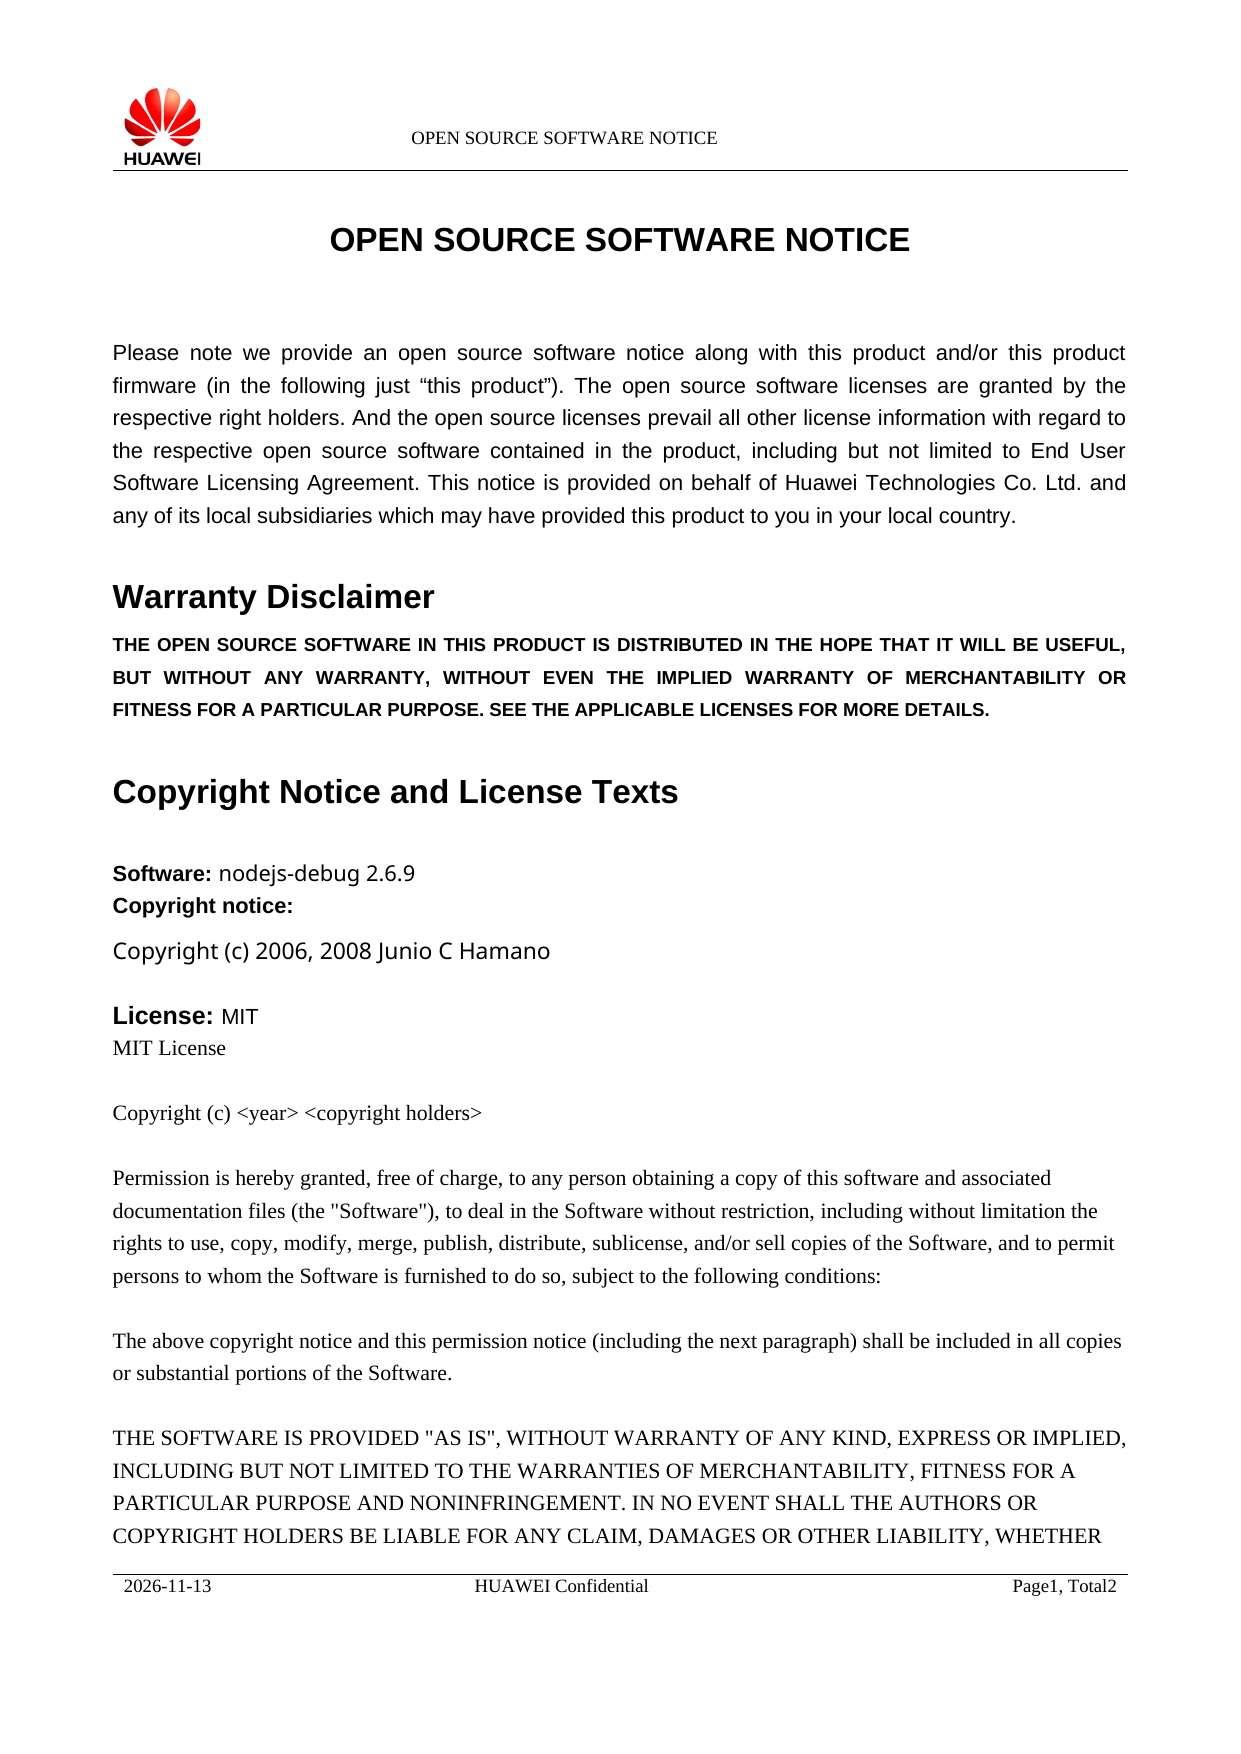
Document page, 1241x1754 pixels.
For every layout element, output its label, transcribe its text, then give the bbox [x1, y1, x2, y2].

text Please note we provide an open source software notice along with this product and/or this product firmware (in the following just “this product”). The open source software licenses are granted by the respective right holders. And the open source licenses prevail all other license information with regard to the respective open source software contained in the product, including but not limited to End User Software Licensing Agreement. This notice is provided on behalf of Huawei Technologies Co. Ltd. and any of its local subsidiaries which may have provided this product to you in your local country. [112, 336, 1128, 531]
text License: MIT [112, 999, 1128, 1031]
text Copyright Notice and License Texts [112, 759, 1128, 824]
text OPEN SOURCE SOFTWARE NOTICE [112, 206, 1128, 271]
text Copyright (c) 2006, 2008 Junio C Hamano [112, 934, 1128, 999]
text Warranty Disclaimer [112, 564, 1128, 629]
title Software: nodejs-debug 2.6.9 [112, 856, 1128, 889]
picture [124, 88, 201, 165]
text Copyright notice: [112, 889, 1128, 921]
text The open source software in this product is distributed in the hope that it will be useful, but WITHOUT ANY WARRANTY, without even the implied warranty of MERCHANTABILITY or FITNESS FOR A PARTICULAR PURPOSE. See the applicable licenses for more details. [112, 629, 1128, 726]
